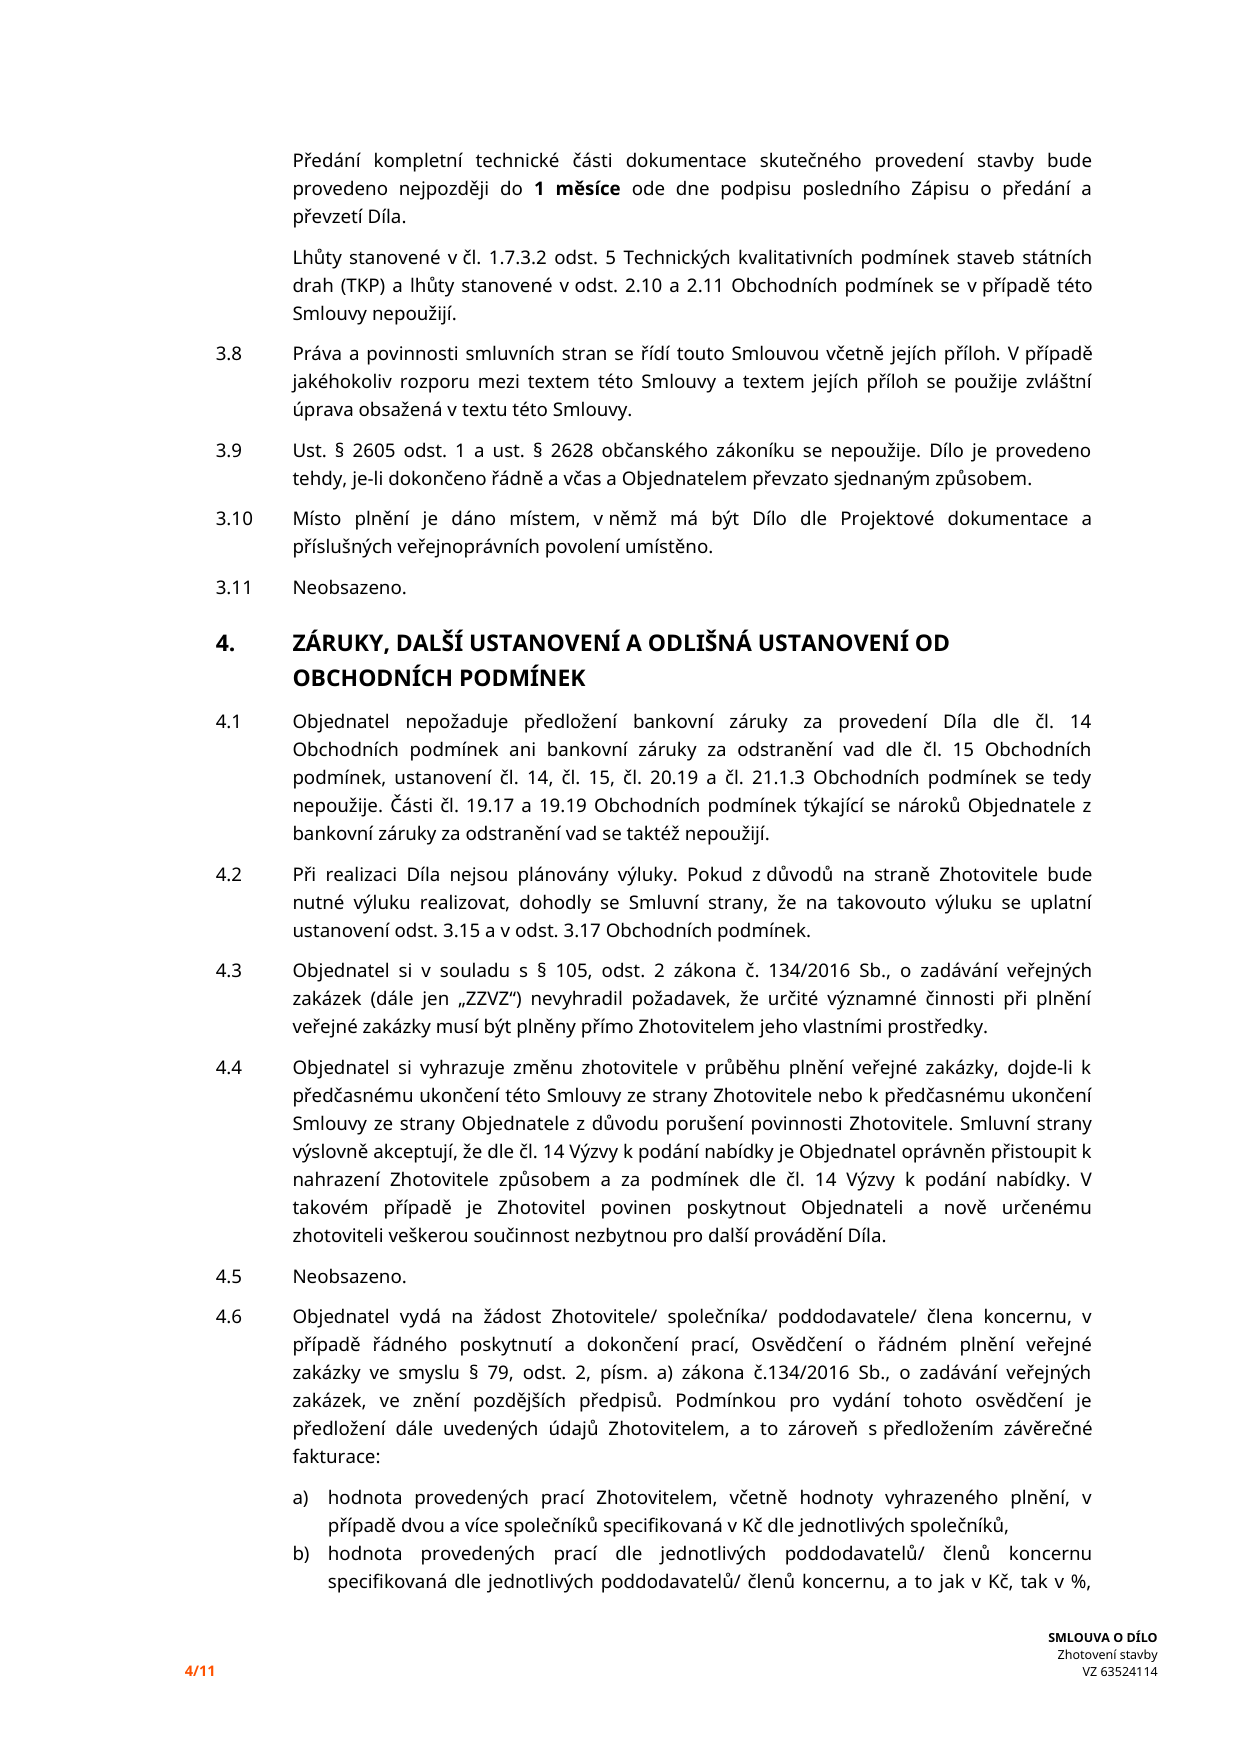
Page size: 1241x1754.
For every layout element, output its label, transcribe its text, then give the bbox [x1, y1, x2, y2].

text Objednatel nepožaduje předložení bankovní záruky za provedení Díla dle čl. 14 Obchodních podmínek ani bankovní záruky za odstranění vad dle čl. 15 Obchodních podmínek, ustanovení čl. 14, čl. 15, čl. 20.19 a čl. 21.1.3 Obchodních podmínek se tedy nepoužije. Části čl. 19.17 a 19.19 Obchodních podmínek týkající se nároků Objednatele z bankovní záruky za odstranění vad se taktéž nepoužijí. [216, 708, 1093, 846]
text Práva a povinnosti smluvních stran se řídí touto Smlouvou včetně jejích příloh. V případě jakéhokoliv rozporu mezi textem této Smlouvy a textem jejích příloh se použije zvláštní úprava obsažená v textu této Smlouvy. [216, 341, 1093, 422]
text Objednatel vydá na žádost Zhotovitele/ společníka/ poddodavatele/ člena koncernu, v případě řádného poskytnutí a dokončení prací, Osvědčení o řádném plnění veřejné zakázky ve smyslu § 79, odst. 2, písm. a) zákona č.134/2016 Sb., o zadávání veřejných zakázek, ve znění pozdějších předpisů. Podmínkou pro vydání tohoto osvědčení je předložení dále uvedených údajů Zhotovitelem, a to zároveň s předložením závěrečné fakturace: [216, 1303, 1093, 1469]
text Místo plnění je dáno místem, v němž má být Dílo dle Projektové dokumentace a příslušných veřejnoprávních povolení umístěno. [216, 506, 1093, 559]
list Lhůty stanovené v čl. 1.7.3.2 odst. 5 Technických kvalitativních podmínek staveb státních drah (TKP) a lhůty stanovené v odst. 2.10 a 2.11 Obchodních podmínek se v případě této Smlouvy nepoužijí. [292, 244, 1093, 326]
text Ust. § 2605 odst. 1 a ust. § 2628 občanského zákoníku se nepoužije. Dílo je provedeno tehdy, je-li dokončeno řádně a včas a Objednatelem převzato sjednaným způsobem. [216, 437, 1093, 491]
list hodnota provedených prací Zhotovitelem, včetně hodnoty vyhrazeného plnění, v případě dvou a více společníků specifikovaná v Kč dle jednotlivých společníků, [292, 1484, 1093, 1538]
text Při realizaci Díla nejsou plánovány výluky. Pokud z důvodů na straně Zhotovitele bude nutné výluku realizovat, dohodly se Smluvní strany, že na takovouto výluku se uplatní ustanovení odst. 3.15 a v odst. 3.17 Obchodních podmínek. [216, 861, 1093, 943]
text Neobsazeno. [216, 574, 1093, 600]
text Objednatel si vyhrazuje změnu zhotovitele v průběhu plnění veřejné zakázky, dojde-li k předčasnému ukončení této Smlouvy ze strany Zhotovitele nebo k předčasnému ukončení Smlouvy ze strany Objednatele z důvodu porušení povinnosti Zhotovitele. Smluvní strany výslovně akceptují, že dle čl. 14 Výzvy k podání nabídky je Objednatel oprávněn přistoupit k nahrazení Zhotovitele způsobem a za podmínek dle čl. 14 Výzvy k podání nabídky. V takovém případě je Zhotovitel povinen poskytnout Objednateli a nově určenému zhotoviteli veškerou součinnost nezbytnou pro další provádění Díla. [216, 1054, 1093, 1248]
text ZÁRUKY, DALŠÍ USTANOVENÍ A ODLIŠNÁ USTANOVENÍ OD OBCHODNÍCH PODMÍNEK [216, 627, 1093, 693]
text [292, 1540, 1093, 1594]
text Předání kompletní technické části dokumentace skutečného provedení stavby bude provedeno nejpozději do 1 měsíce ode dne podpisu posledního Zápisu o předání a převzetí Díla. [292, 147, 1093, 229]
text Objednatel si v souladu s § 105, odst. 2 zákona č. 134/2016 Sb., o zadávání veřejných zakázek (dále jen „ZZVZ“) nevyhradil požadavek, že určité významné činnosti při plnění veřejné zakázky musí být plněny přímo Zhotovitelem jeho vlastními prostředky. [216, 958, 1093, 1039]
text Neobsazeno. [216, 1263, 1093, 1288]
